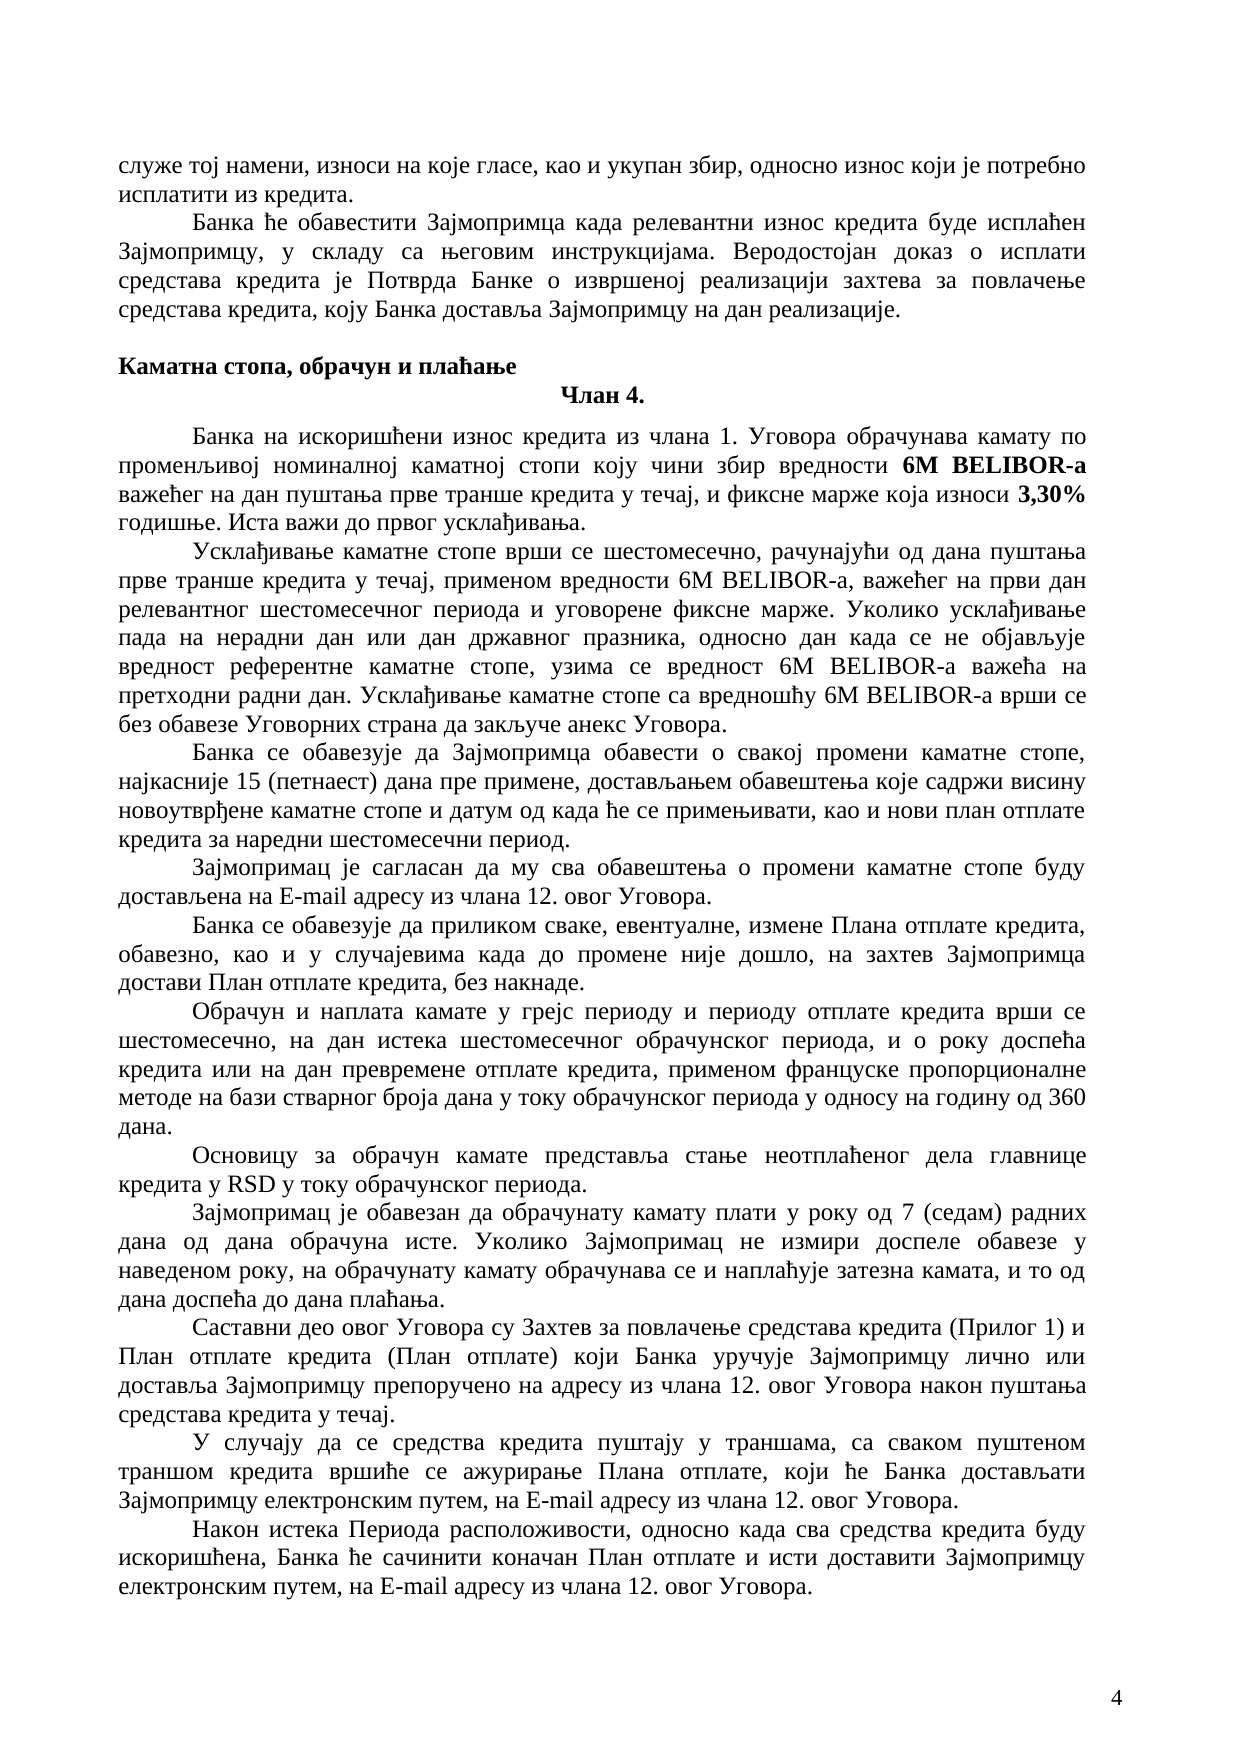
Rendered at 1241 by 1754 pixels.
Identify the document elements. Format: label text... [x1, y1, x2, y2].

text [118, 150, 1087, 207]
text Усклађивање каматне стопе врши се шестомесечно, рачунајући од дана пуштања прве транше кредита у течај, применом вредности 6М BELIBOR-a, важећег на први дан релевантног шестомесечног периода и уговорене фиксне марже. Уколико усклађивање пада на нерадни дан или дан државног празника, односно дан када се не објављује вредност референтне каматне стопе, узима се вредност 6М BELIBOR-a важећа на претходни радни дан. Усклађивање каматне стопе са вредношћу 6M BELIBOR-a врши се без обавезе Уговорних страна да закључе анекс Уговора. [118, 536, 1087, 737]
text Банка се обавезује да Зајмопримца обавести о свакој промени каматне стопе, најкасније 15 (петнаест) дана пре примене, достављањем обавештења које садржи висину новоутврђене каматне стопе и датум од када ће се примењивати, као и нови план отплате кредита за наредни шестомесечни период. [118, 737, 1087, 852]
text Основицу за обрачун камате представља стање неотплаћеног дела главнице кредита у RSD у току обрачунског периода. [118, 1140, 1087, 1197]
text Каматна стопа, обрачун и плаћање [118, 351, 1087, 380]
text Након истека Периода расположивости, односно када сва средства кредита буду искоришћена, Банка ће сачинити коначан План отплате и исти доставити Зајмопримцу електронским путем, на E-mail адресу из члана 12. овог Уговора. [118, 1514, 1087, 1600]
text Саставни део овог Уговора су Захтев за повлачење средстава кредита (Прилог 1) и План отплате кредита (План отплате) који Банка уручује Зајмопримцу лично или доставља Зајмопримцу препоручено на адресу из члана 12. овог Уговора након пуштања средстава кредита у течај. [118, 1312, 1087, 1427]
text Члан 4. [118, 380, 1087, 409]
text Зајмопримац је обавезан да обрачунату камату плати у року од 7 (седам) радних дана од дана обрачуна исте. Уколико Зајмопримац не измири доспеле обавезе у наведеном року, на обрачунату камату обрачунава се и наплаћује затезна камата, и то од дана доспећа до дана плаћања. [118, 1197, 1087, 1312]
text Банка ће обавестити Зајмопримца када релевантни износ кредита буде исплаћен Зајмопримцу, у складу са његовим инструкцијама. Веродостојан доказ о исплати средстава кредита је Потврда Банке о извршеној реализацији захтева за повлачење средстава кредита, коју Банка доставља Зајмопримцу на дан реализације. [118, 207, 1087, 322]
text Банка на искоришћени износ кредита из члана 1. Уговора обрачунава камату по променљивој номиналној каматној стопи коју чини збир вредности 6М BELIBOR-a важећег на дан пуштања прве транше кредита у течај, и фиксне марже која износи 3,30% годишње. Иста важи до првог усклађивања. [118, 421, 1087, 536]
text Обрачун и наплата камате у грејс периоду и периоду отплате кредита врши се шестомесечно, на дан истека шестомесечног обрачунског периода, и о року доспећа кредита или на дан превремене отплате кредита, применом француске пропорционалне методе на бази стварног броја дана у току обрачунског периода у односу на годину од 360 дана. [118, 996, 1087, 1140]
text Банка се обавезује да приликом сваке, евентуалне, измене Плана отплате кредита, обавезно, као и у случајевима када до промене није дошло, на захтев Зајмопримца достави План отплате кредита, без накнаде. [118, 910, 1087, 996]
text У случају да се средства кредита пуштају у траншама, са сваком пуштеном траншом кредита вршиће се ажурирање Плана отплате, који ће Банка достављати Зајмопримцу електронским путем, на E-mail адресу из члана 12. овог Уговора. [118, 1427, 1087, 1514]
text Зајмопримац је сагласан да му сва обавештења о промени каматне стопе буду достављена на E-mail адресу из члана 12. овог Уговора. [118, 852, 1087, 910]
